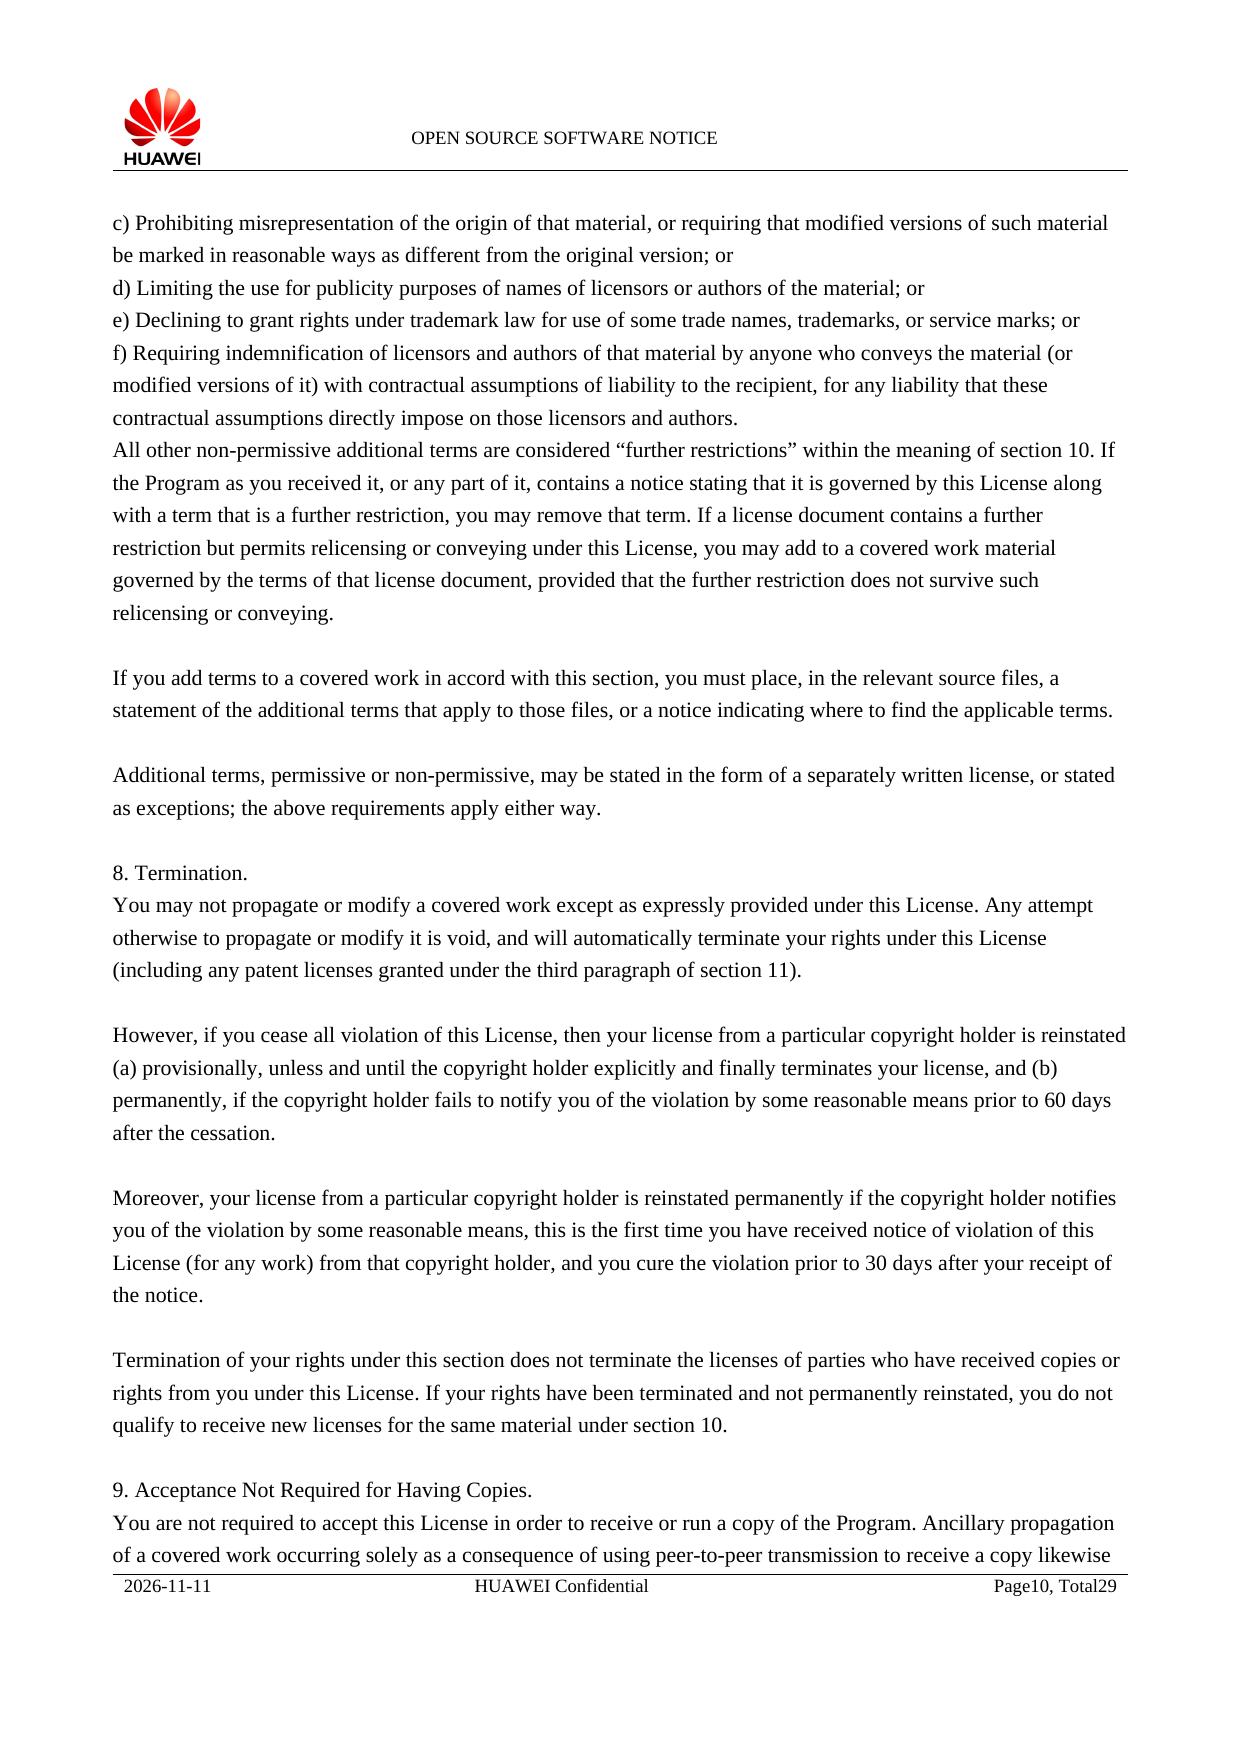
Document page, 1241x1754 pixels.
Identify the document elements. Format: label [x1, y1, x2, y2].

picture [124, 88, 201, 165]
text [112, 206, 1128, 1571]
